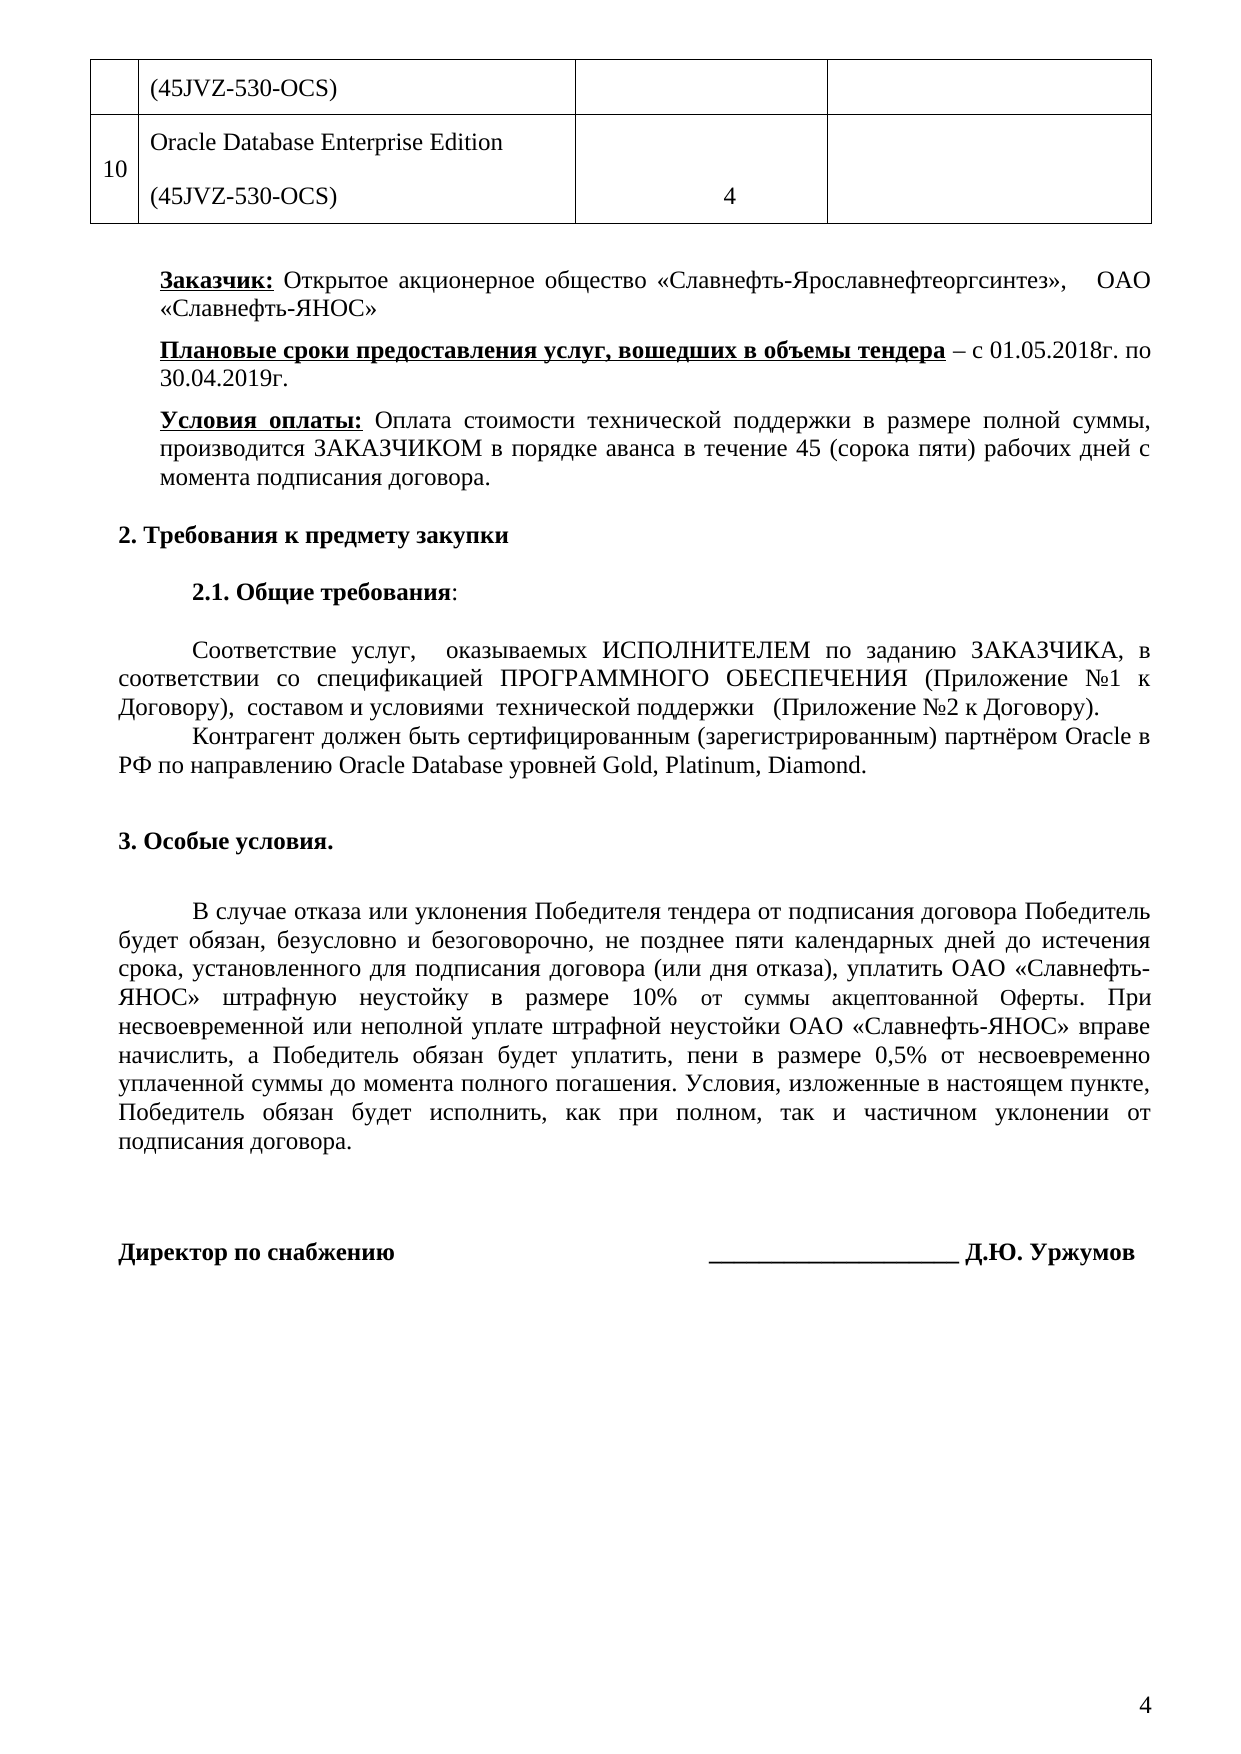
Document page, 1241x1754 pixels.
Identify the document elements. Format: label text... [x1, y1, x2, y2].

table_cell 25 [828, 60, 1151, 114]
table_cell [828, 115, 1151, 222]
table_cell 10 [91, 115, 138, 222]
text Заказчик: Открытое акционерное общество «Славнефть-Ярославнефтеоргсинтез», ОАО «Славнефть-ЯНОС» [159, 265, 1152, 322]
text Плановые сроки предоставления услуг, вошедших в объемы тендера – с 01.05.2018г. по 30.04.2019г. [159, 335, 1152, 392]
text В случае отказа или уклонения Победителя тендера от подписания договора Победитель будет обязан, безусловно и безоговорочно, не позднее пяти календарных дней до истечения срока, установленного для подписания договора (или дня отказа), уплатить ОАО «Славнефть-ЯНОС» штрафную неустойку в размере 10% от суммы акцептованной Оферты. При несвоевременной или неполной уплате штрафной неустойки ОАО «Славнефть-ЯНОС» вправе начислить, а Победитель обязан будет уплатить, пени в размере 0,5% от несвоевременно уплаченной суммы до момента полного погашения. Условия, изложенные в настоящем пункте, Победитель обязан будет исполнить, как при полном, так и частичном уклонении от подписания договора. [118, 896, 1152, 1155]
text 2. Требования к предмету закупки [118, 520, 1152, 548]
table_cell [139, 60, 575, 114]
table_cell [576, 60, 827, 114]
table_cell 9 [91, 60, 138, 114]
text Контрагент должен быть сертифицированным (зарегистрированным) партнёром Oraсle в РФ по направлению Oracle Database уровней Gold, Platinum, Diamond. [118, 721, 1152, 778]
table_cell 4 [576, 115, 827, 222]
text 3. Особые условия. [118, 826, 1152, 855]
text 2.1. Общие требования: [118, 577, 1152, 606]
text Условия оплаты: Оплата стоимости технической поддержки в размере полной суммы, производится ЗАКАЗЧИКОМ в порядке аванса в течение 45 (сорока пяти) рабочих дней с момента подписания договора. [159, 405, 1152, 491]
text Соответствие услуг, оказываемых ИСПОЛНИТЕЛЕМ по заданию ЗАКАЗЧИКА, в соответствии со спецификацией ПРОГРАММНОГО ОБЕСПЕЧЕНИЯ (Приложение №1 к Договору), составом и условиями технической поддержки (Приложение №2 к Договору). [118, 635, 1152, 721]
table_cell Oracle Database Enterprise Edition (45JVZ-530-OCS) [139, 115, 575, 222]
text Директор по снабжению ____________________ Д.Ю. Уржумов [118, 1237, 1152, 1266]
